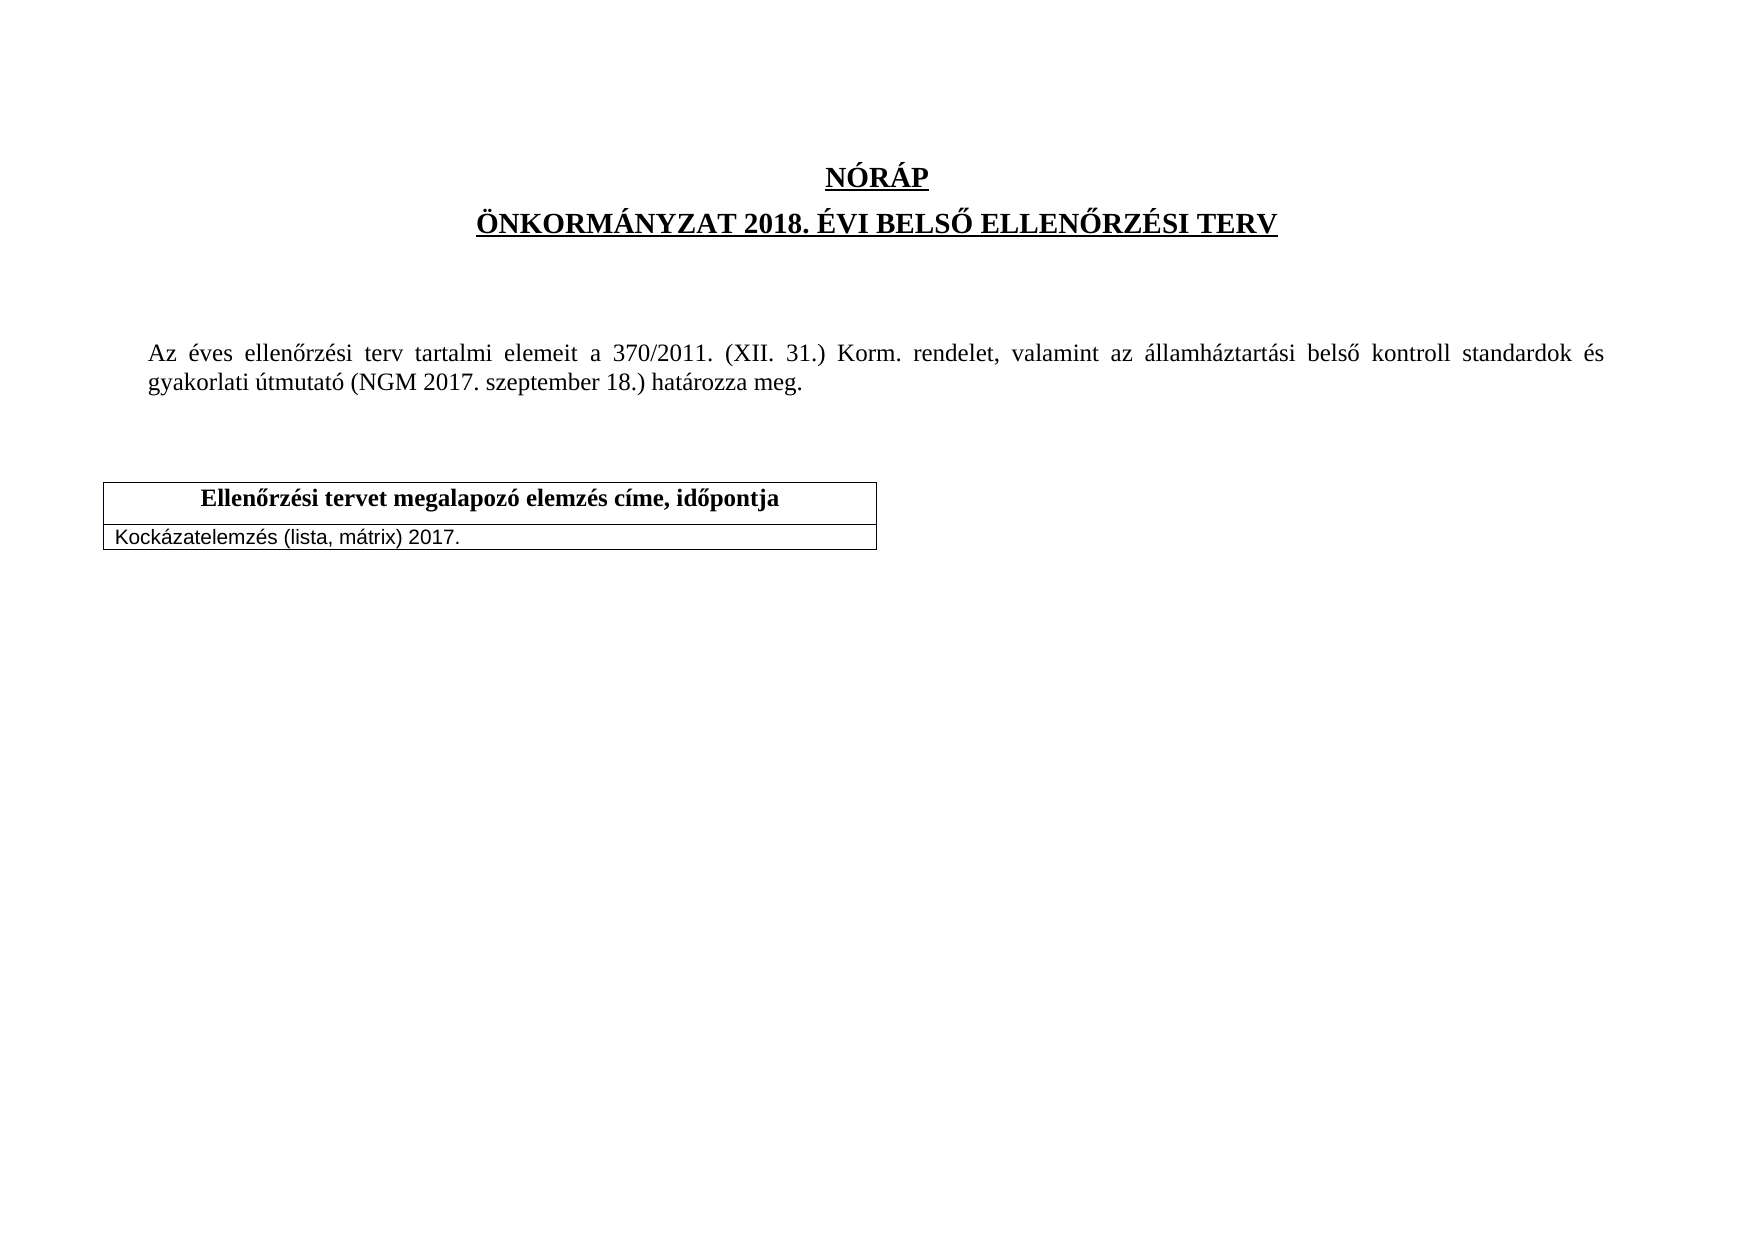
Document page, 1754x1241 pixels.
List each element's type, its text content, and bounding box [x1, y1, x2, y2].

text Az éves ellenőrzési terv tartalmi elemeit a 370/2011. (XII. 31.) Korm. rendelet, valamint az államháztartási belső kontroll standardok és gyakorlati útmutató (NGM 2017. szeptember 18.) határozza meg. [148, 338, 1606, 396]
table_header Ellenőrzési tervet megalapozó elemzés címe, időpontja [104, 483, 876, 524]
table_cell Kockázatelemzés (lista, mátrix) 2017. [104, 525, 876, 549]
subtitle ÖNKORMÁNYZAT 2018. évi belső ELLENŐRZÉSI TERV [148, 206, 1606, 240]
subtitle Nóráp [148, 160, 1606, 194]
